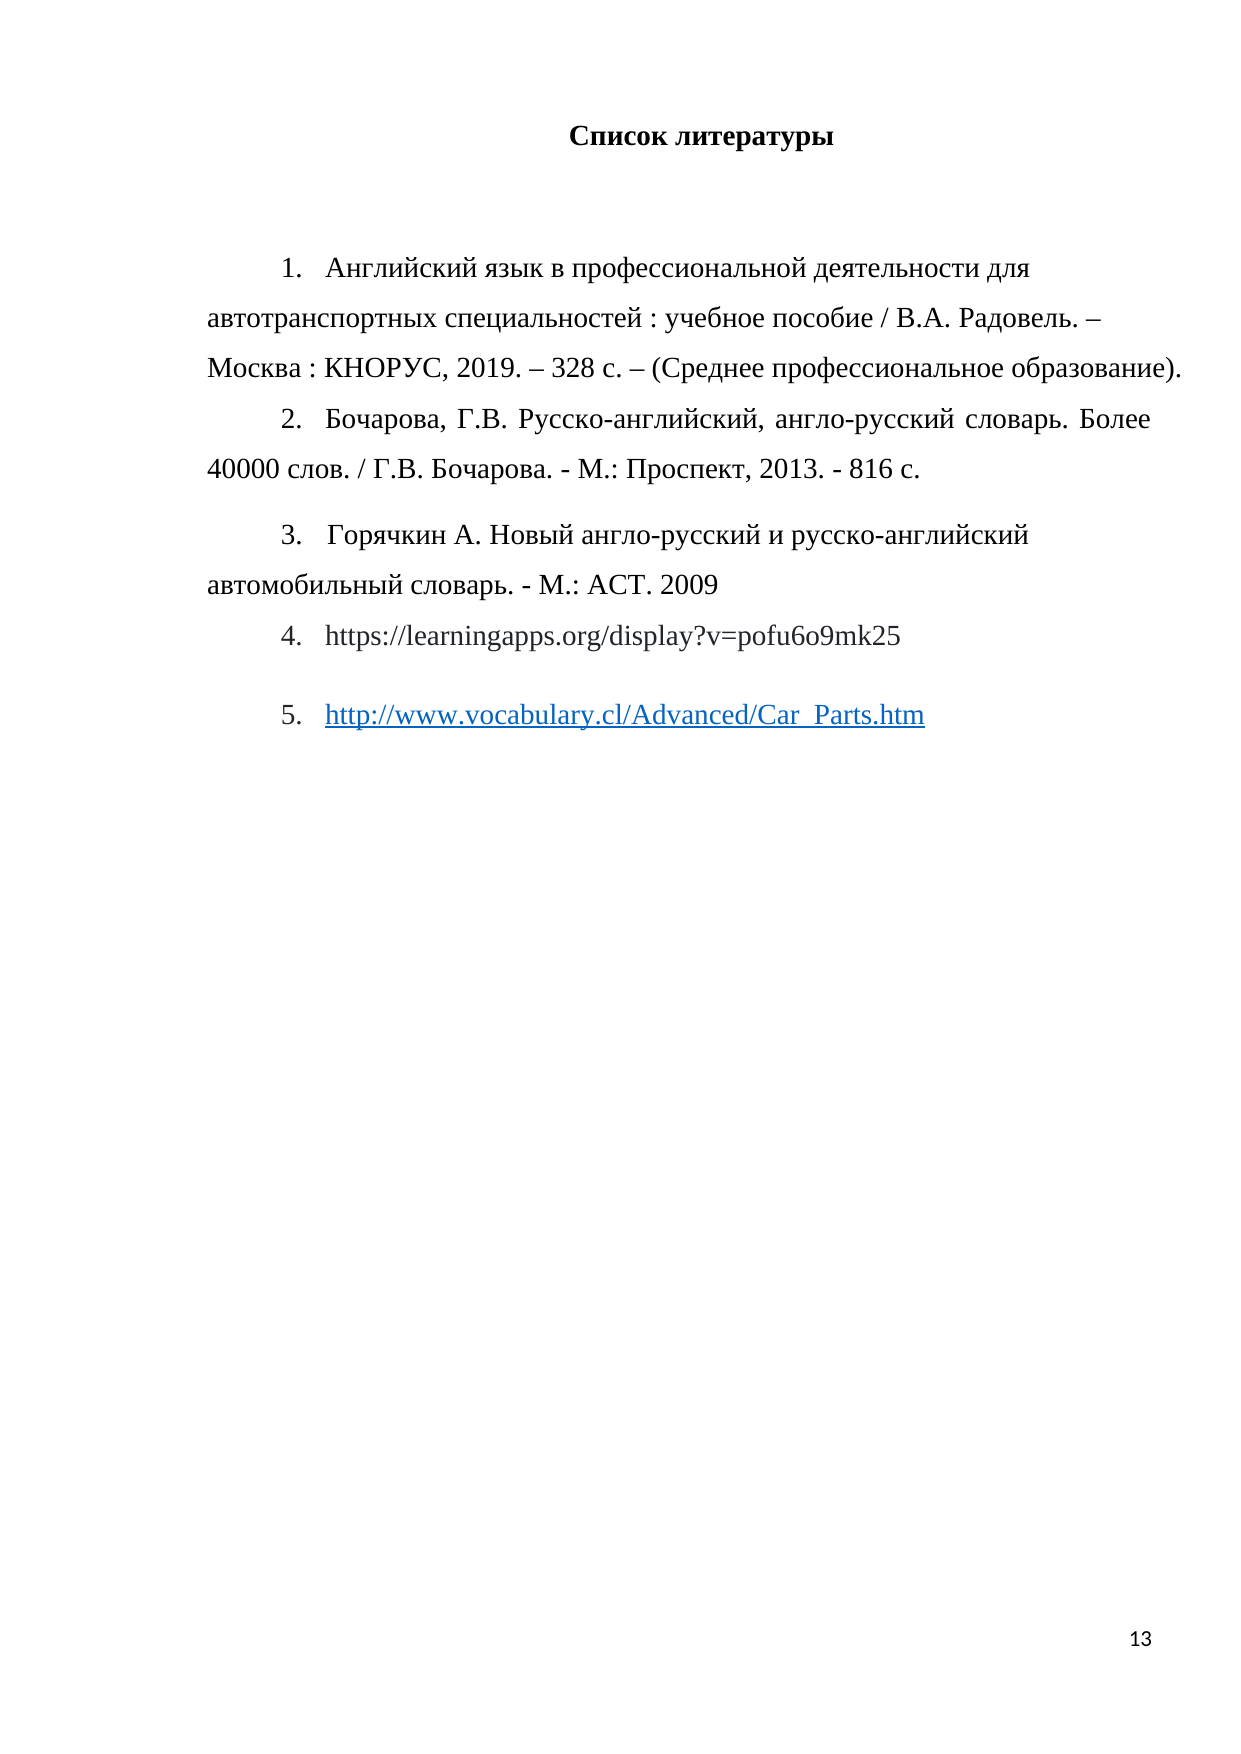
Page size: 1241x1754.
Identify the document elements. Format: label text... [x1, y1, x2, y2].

list Горячкин А. Новый англо-русский и русско-английский автомобильный словарь. - М.: АСТ. 2009 [207, 517, 1196, 601]
list Бочарова, Г.В. Русско-английский, англо-русский словарь. Более 40000 слов. / Г.В. Бочарова. - М.: Проспект, 2013. - 816 c. [207, 401, 1152, 485]
list http://www.vocabulary.cl/Advanced/Car_Parts.htm [207, 697, 1152, 731]
list https://learningapps.org/display?v=pofu6o9mk25 [207, 618, 1152, 651]
list Английский язык в профессиональной деятельности для автотранспортных специальностей : учебное пособие / В.А. Радовель. – Москва : КНОРУС, 2019. – 328 с. – (Среднее профессиональное образование). [207, 250, 1196, 384]
text Список литературы [177, 118, 1152, 152]
